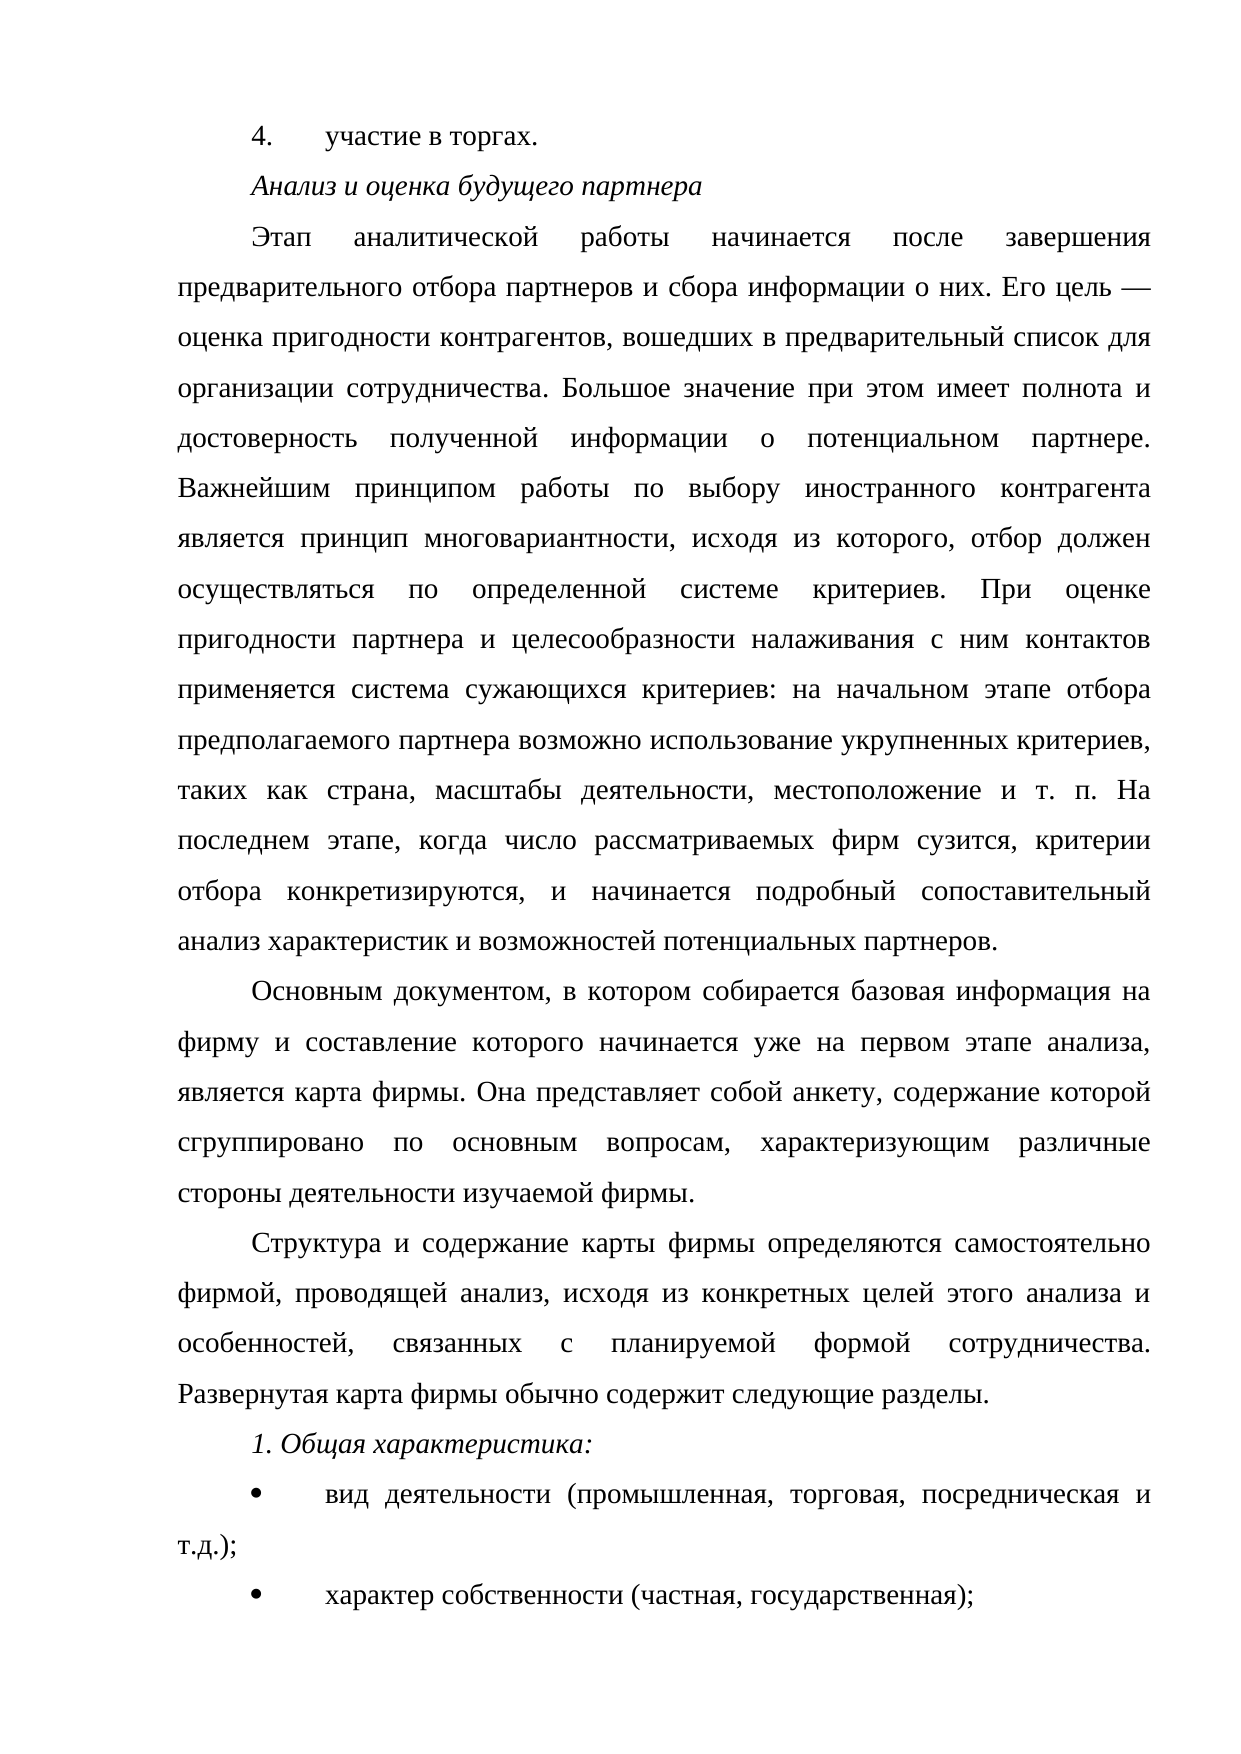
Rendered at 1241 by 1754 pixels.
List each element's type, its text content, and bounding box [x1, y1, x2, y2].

text Структура и содержание карты фирмы определяются самостоятельно фирмой, проводящей анализ, исходя из конкретных целей этого анализа и особенностей, связанных с планируемой формой сотрудничества. Развернутая карта фирмы обычно содержит следующие разделы. [177, 1225, 1152, 1409]
list характер собственности (частная, государственная); [177, 1577, 1152, 1611]
text 1. Общая характеристика: [177, 1426, 1152, 1460]
list участие в торгах. [177, 118, 1152, 152]
text Этап аналитической работы начинается после завершения предварительного отбора партнеров и сбора информации о них. Его цель — оценка пригодности контрагентов, вошедших в предварительный список для организации сотрудничества. Большое значение при этом имеет полнота и достоверность полученной информации о потенциальном партнере. Важнейшим принципом работы по выбору иностранного контрагента является принцип многовариантности, исходя из которого, отбор должен осуществляться по определенной системе критериев. При оценке пригодности партнера и целесообразности налаживания с ним контактов применяется система сужающихся критериев: на начальном этапе отбора предполагаемого партнера возможно использование укрупненных критериев, таких как страна, масштабы деятельности, местоположение и т. п. На последнем этапе, когда число рассматриваемых фирм сузится, критерии отбора конкретизируются, и начинается подробный сопоставительный анализ характеристик и возможностей потенциальных партнеров. [177, 219, 1152, 957]
text Основным документом, в котором собирается базовая информация на фирму и составление которого начинается уже на первом этапе анализа, является карта фирмы. Она представляет собой анкету, содержание которой сгруппировано по основным вопросам, характеризующим различные стороны деятельности изучаемой фирмы. [177, 973, 1152, 1208]
list вид деятельности (промышленная, торговая, посредническая и т.д.); [177, 1477, 1152, 1561]
text Анализ и оценка будущего партнера [177, 168, 1152, 202]
